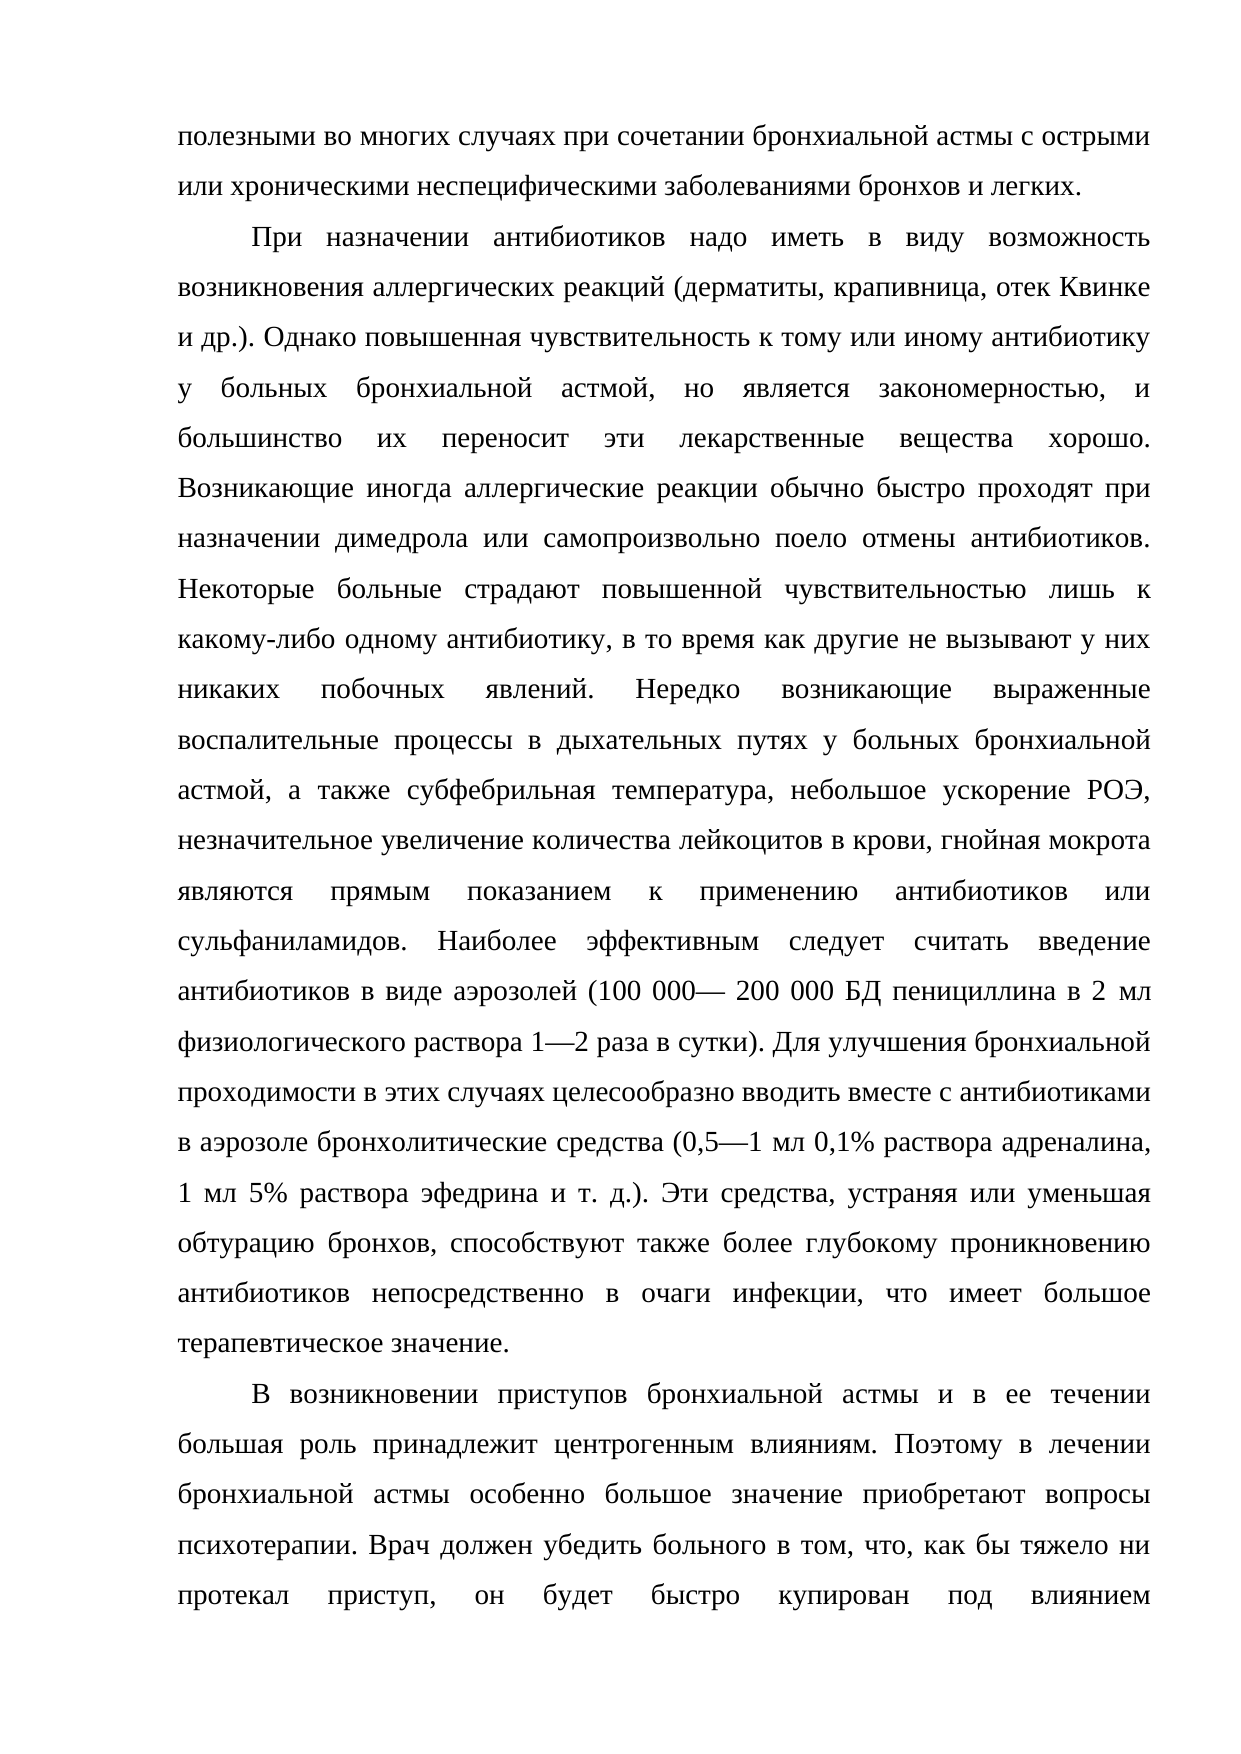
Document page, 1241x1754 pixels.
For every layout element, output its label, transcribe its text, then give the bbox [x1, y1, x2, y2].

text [177, 1376, 1152, 1611]
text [177, 118, 1152, 202]
text При назначении антибиотиков надо иметь в виду возможность возникновения аллергических реакций (дерматиты, крапивница, отек Квинке и др.). Однако повышенная чувствительность к тому или иному антибиотику у больных бронхиальной астмой, но является закономерностью, и большинство их переносит эти лекарственные вещества хорошо. Возникающие иногда аллергические реакции обычно быстро проходят при назначении димедрола или самопроизвольно поело отмены антибиотиков. Некоторые больные страдают повышенной чувствительностью лишь к какому-либо одному антибиотику, в то время как другие не вызывают у них никаких побочных явлений. Нередко возникающие выраженные воспалительные процессы в дыхательных путях у больных бронхиальной астмой, а также субфебрильная температура, небольшое ускорение РОЭ, незначительное увеличение количества лейкоцитов в крови, гнойная мокрота являются прямым показанием к применению антибиотиков или сульфаниламидов. Наиболее эффективным следует считать введение антибиотиков в виде аэрозолей (100 000— 200 000 БД пенициллина в 2 мл физиологического раствора 1—2 раза в сутки). Для улучшения бронхиальной проходимости в этих случаях целесообразно вводить вместе с антибиотиками в аэрозоле бронхолитические средства (0,5—1 мл 0,1% раствора адреналина, 1 мл 5% раствора эфедрина и т. д.). Эти средства, устраняя или уменьшая обтурацию бронхов, способствуют также более глубокому проникновению антибиотиков непосредственно в очаги инфекции, что имеет большое терапевтическое значение. [177, 219, 1152, 1359]
